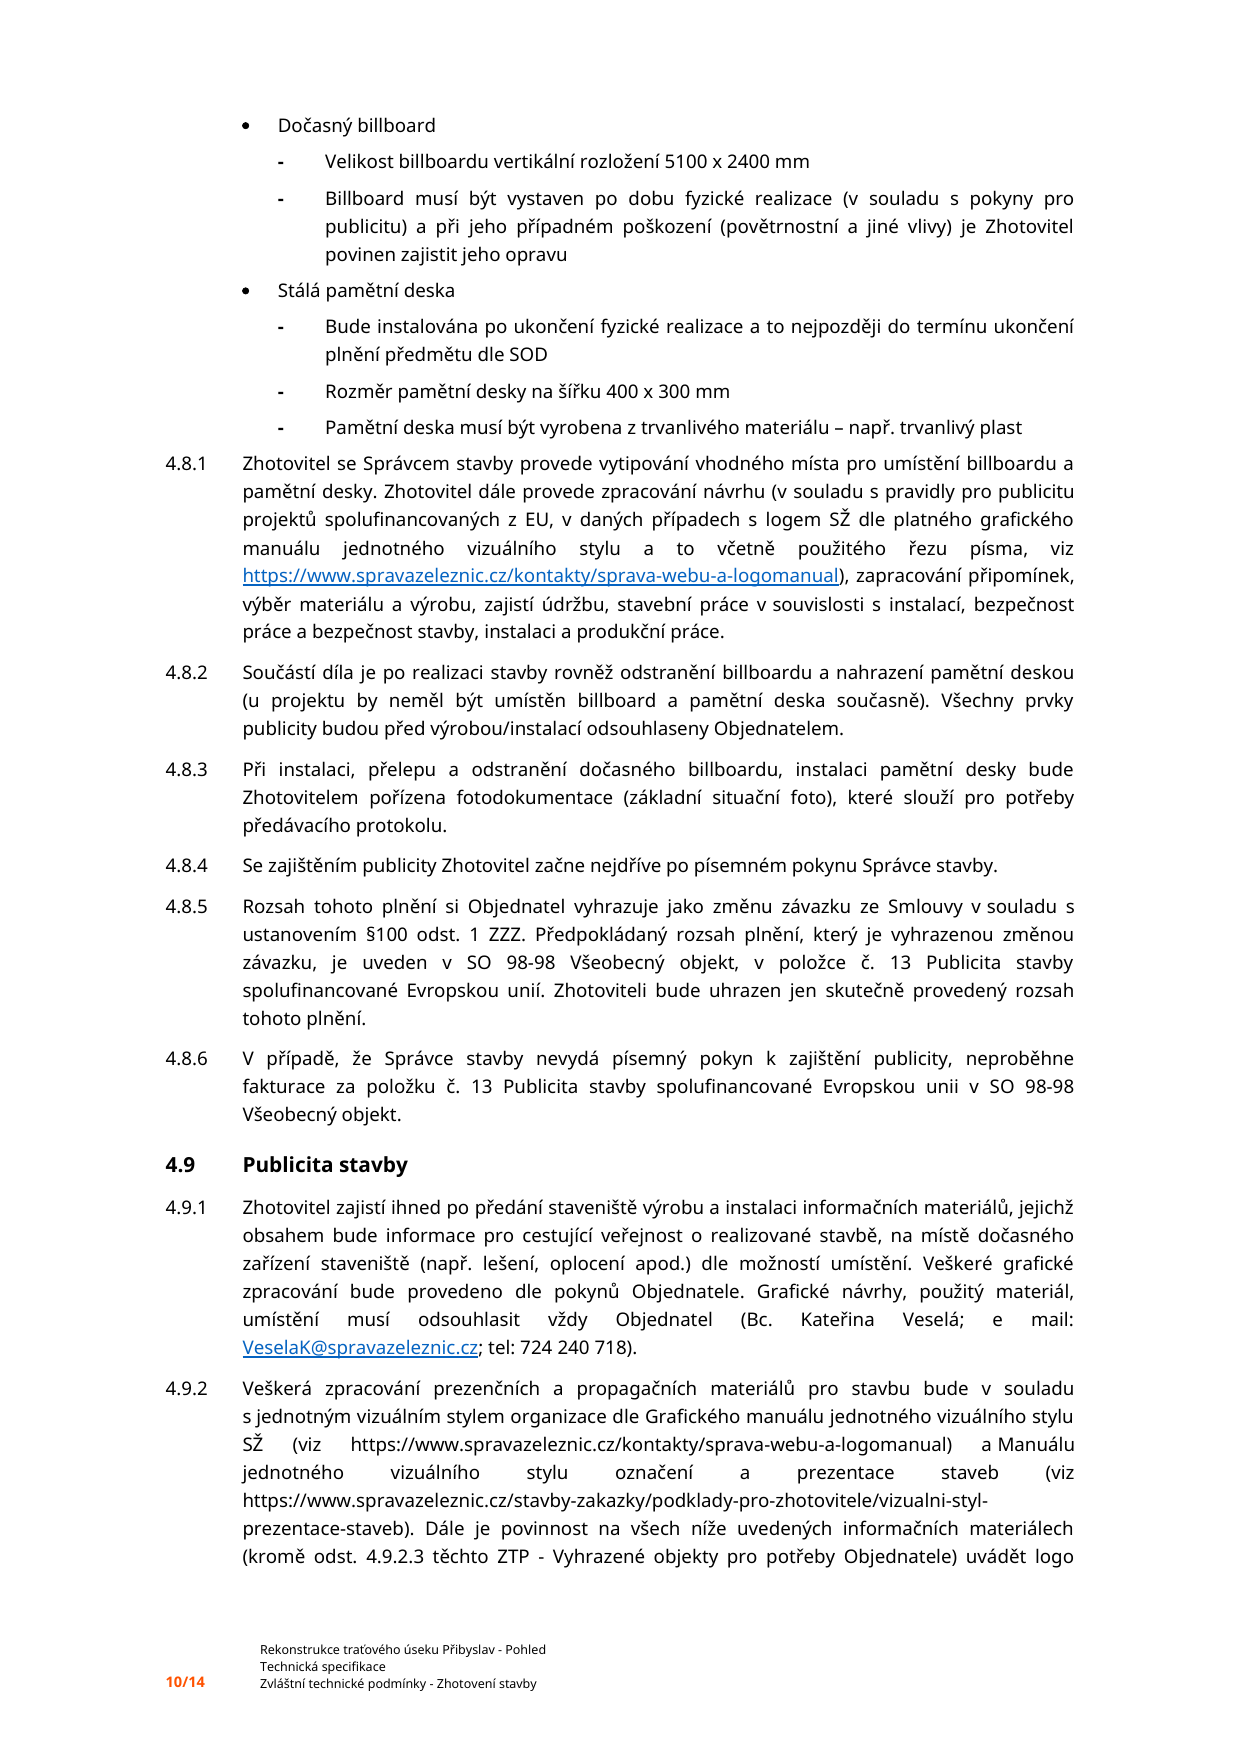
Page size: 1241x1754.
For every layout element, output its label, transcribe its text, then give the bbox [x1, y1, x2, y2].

list Dočasný billboard [242, 112, 1075, 138]
list Rozměr pamětní desky na šířku 400 x 300 mm [278, 378, 1075, 403]
list Publicita stavby [165, 1151, 1075, 1179]
list Stálá pamětní deska [242, 277, 1075, 303]
list Při instalaci, přelepu a odstranění dočasného billboardu, instalaci pamětní desky bude Zhotovitelem pořízena fotodokumentace (základní situační foto), které slouží pro potřeby předávacího protokolu. [165, 756, 1075, 837]
list Zhotovitel se Správcem stavby provede vytipování vhodného místa pro umístění billboardu a pamětní desky. Zhotovitel dále provede zpracování návrhu (v souladu s pravidly pro publicitu projektů spolufinancovaných z EU, v daných případech s logem SŽ dle platného grafického manuálu jednotného vizuálního stylu a to včetně použitého řezu písma, viz https://www.spravazeleznic.cz/kontakty/sprava-webu-a-logomanual), zapracování připomínek, výběr materiálu a výrobu, zajistí údržbu, stavební práce v souvislosti s instalací, bezpečnost práce a bezpečnost stavby, instalaci a produkční práce. [165, 451, 1075, 644]
list Pamětní deska musí být vyrobena z trvanlivého materiálu – např. trvanlivý plast [278, 414, 1075, 440]
list Zhotovitel zajistí ihned po předání staveniště výrobu a instalaci informačních materiálů, jejichž obsahem bude informace pro cestující veřejnost o realizované stavbě, na místě dočasného zařízení staveniště (např. lešení, oplocení apod.) dle možností umístění. Veškeré grafické zpracování bude provedeno dle pokynů Objednatele. Grafické návrhy, použitý materiál, umístění musí odsouhlasit vždy Objednatel (Bc. Kateřina Veselá; e mail: VeselaK@spravazeleznic.cz; tel: 724 240 718). [165, 1194, 1075, 1360]
list V případě, že Správce stavby nevydá písemný pokyn k zajištění publicity, neproběhne fakturace za položku č. 13 Publicita stavby spolufinancované Evropskou unii v SO 98-98 Všeobecný objekt. [165, 1046, 1075, 1127]
list Billboard musí být vystaven po dobu fyzické realizace (v souladu s pokyny pro publicitu) a při jeho případném poškození (povětrnostní a jiné vlivy) je Zhotovitel povinen zajistit jeho opravu [278, 185, 1075, 266]
list Velikost billboardu vertikální rozložení 5100 x 2400 mm [278, 148, 1075, 174]
list Rozsah tohoto plnění si Objednatel vyhrazuje jako změnu závazku ze Smlouvy v souladu s ustanovením §100 odst. 1 ZZZ. Předpokládaný rozsah plnění, který je vyhrazenou změnou závazku, je uveden v SO 98-98 Všeobecný objekt, v položce č. 13 Publicita stavby spolufinancované Evropskou unií. Zhotoviteli bude uhrazen jen skutečně provedený rozsah tohoto plnění. [165, 893, 1075, 1031]
list Se zajištěním publicity Zhotovitel začne nejdříve po písemném pokynu Správce stavby. [165, 852, 1075, 878]
list Bude instalována po ukončení fyzické realizace a to nejpozději do termínu ukončení plnění předmětu dle SOD [278, 314, 1075, 367]
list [165, 1375, 1075, 1568]
list Součástí díla je po realizaci stavby rovněž odstranění billboardu a nahrazení pamětní deskou (u projektu by neměl být umístěn billboard a pamětní deska současně). Všechny prvky publicity budou před výrobou/instalací odsouhlaseny Objednatelem. [165, 659, 1075, 741]
